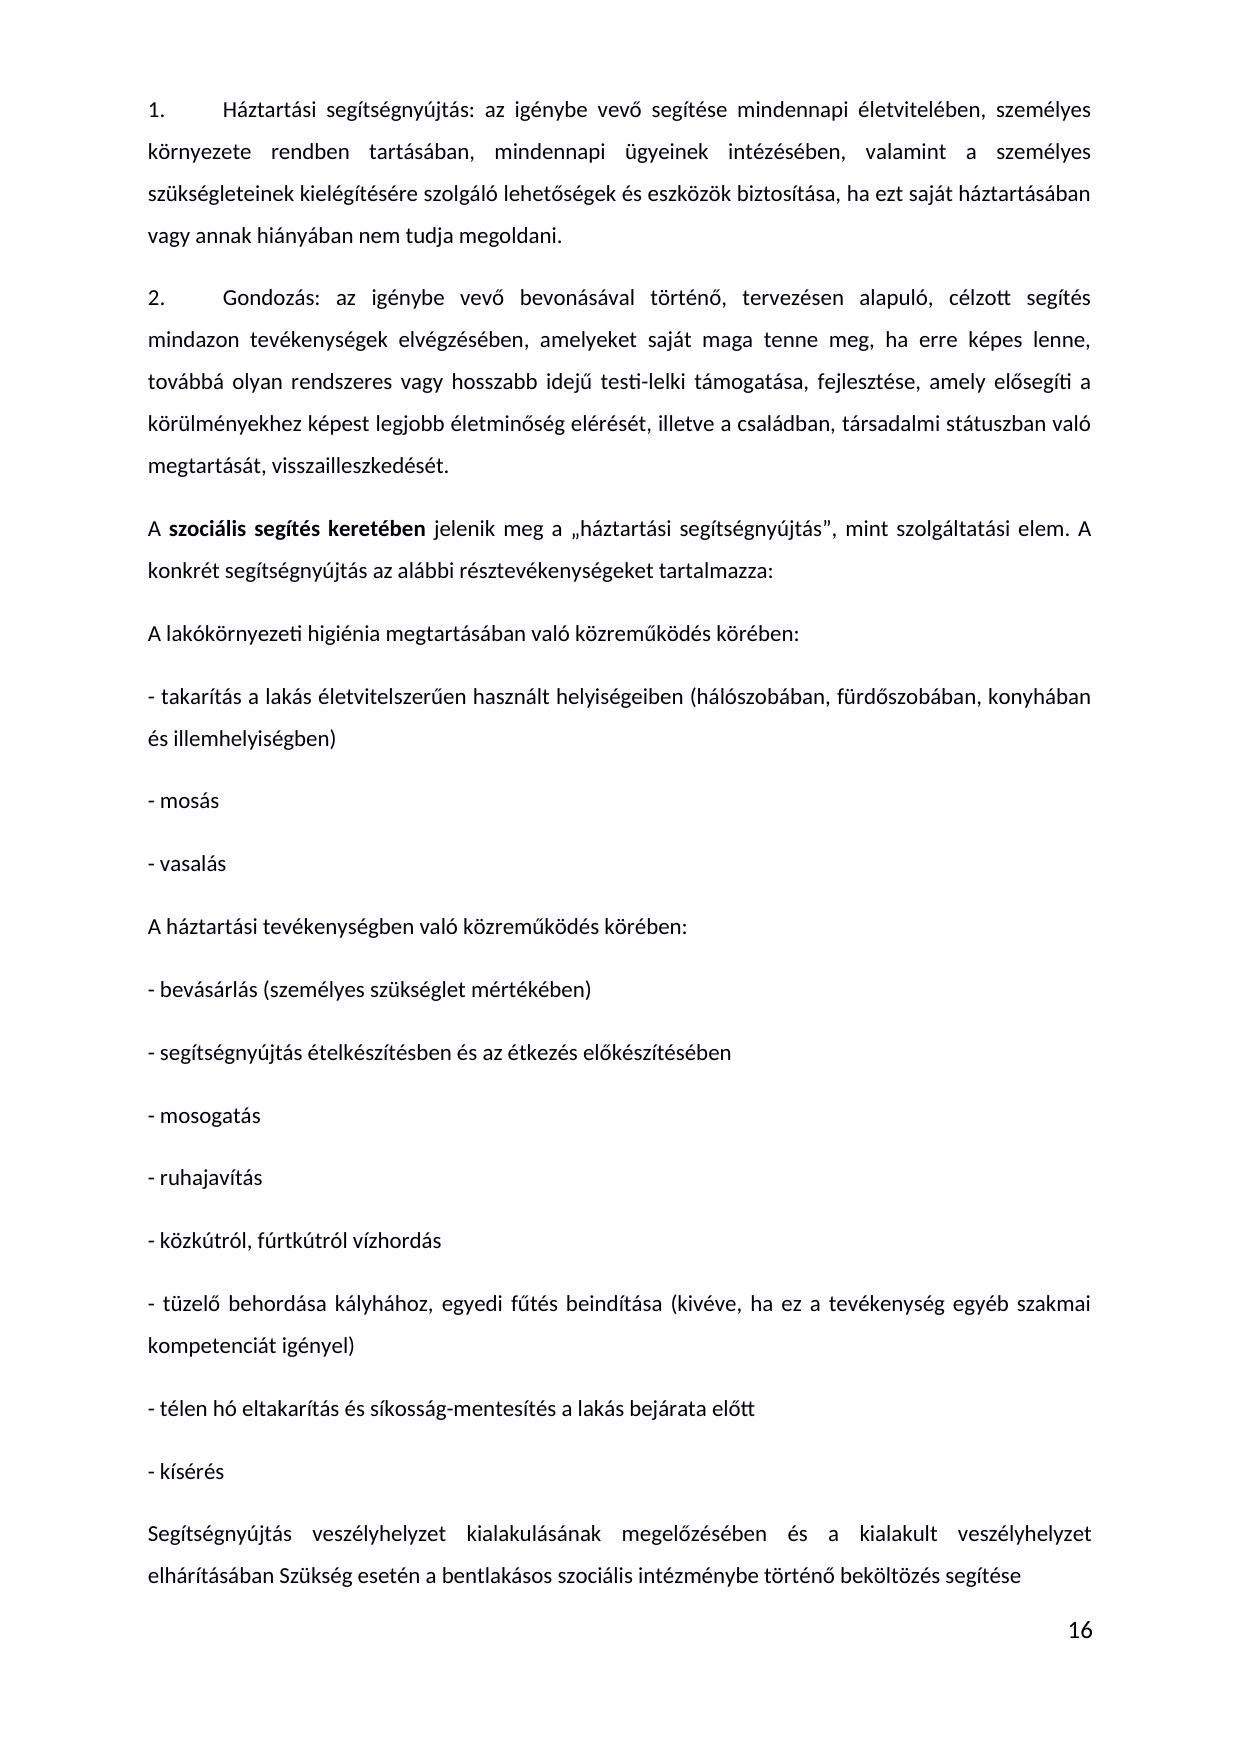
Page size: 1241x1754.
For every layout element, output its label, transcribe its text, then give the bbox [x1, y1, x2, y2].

text - mosás [148, 787, 1093, 815]
list Gondozás: az igénybe vevő bevonásával történő, tervezésen alapuló, célzott segítés mindazon tevékenységek elvégzésében, amelyeket saját maga tenne meg, ha erre képes lenne, továbbá olyan rendszeres vagy hosszabb idejű testi-lelki támogatása, fejlesztése, amely elősegíti a körülményekhez képest legjobb életminőség elérését, illetve a családban, társadalmi státuszban való megtartását, visszailleszkedését. [148, 283, 1093, 479]
text - bevásárlás (személyes szükséglet mértékében) [148, 975, 1093, 1003]
text - segítségnyújtás ételkészítésben és az étkezés előkészítésében [148, 1038, 1093, 1066]
text - kísérés [148, 1457, 1093, 1485]
text A szociális segítés keretében jelenik meg a „háztartási segítségnyújtás”, mint szolgáltatási elem. A konkrét segítségnyújtás az alábbi résztevékenységeket tartalmazza: [148, 514, 1093, 584]
text - télen hó eltakarítás és síkosság-mentesítés a lakás bejárata előtt [148, 1394, 1093, 1422]
text A lakókörnyezeti higiénia megtartásában való közreműködés körében: [148, 619, 1093, 647]
list Háztartási segítségnyújtás: az igénybe vevő segítése mindennapi életvitelében, személyes környezete rendben tartásában, mindennapi ügyeinek intézésében, valamint a személyes szükségleteinek kielégítésére szolgáló lehetőségek és eszközök biztosítása, ha ezt saját háztartásában vagy annak hiányában nem tudja megoldani. [148, 95, 1093, 249]
text - tüzelő behordása kályhához, egyedi fűtés beindítása (kivéve, ha ez a tevékenység egyéb szakmai kompetenciát igényel) [148, 1289, 1093, 1359]
text - közkútról, fúrtkútról vízhordás [148, 1226, 1093, 1254]
text - mosogatás [148, 1101, 1093, 1129]
text A háztartási tevékenységben való közreműködés körében: [148, 912, 1093, 940]
text Segítségnyújtás veszélyhelyzet kialakulásának megelőzésében és a kialakult veszélyhelyzet elhárításában Szükség esetén a bentlakásos szociális intézménybe történő beköltözés segítése [148, 1519, 1093, 1589]
text - vasalás [148, 849, 1093, 877]
text - ruhajavítás [148, 1163, 1093, 1192]
text - takarítás a lakás életvitelszerűen használt helyiségeiben (hálószobában, fürdőszobában, konyhában és illemhelyiségben) [148, 682, 1093, 752]
